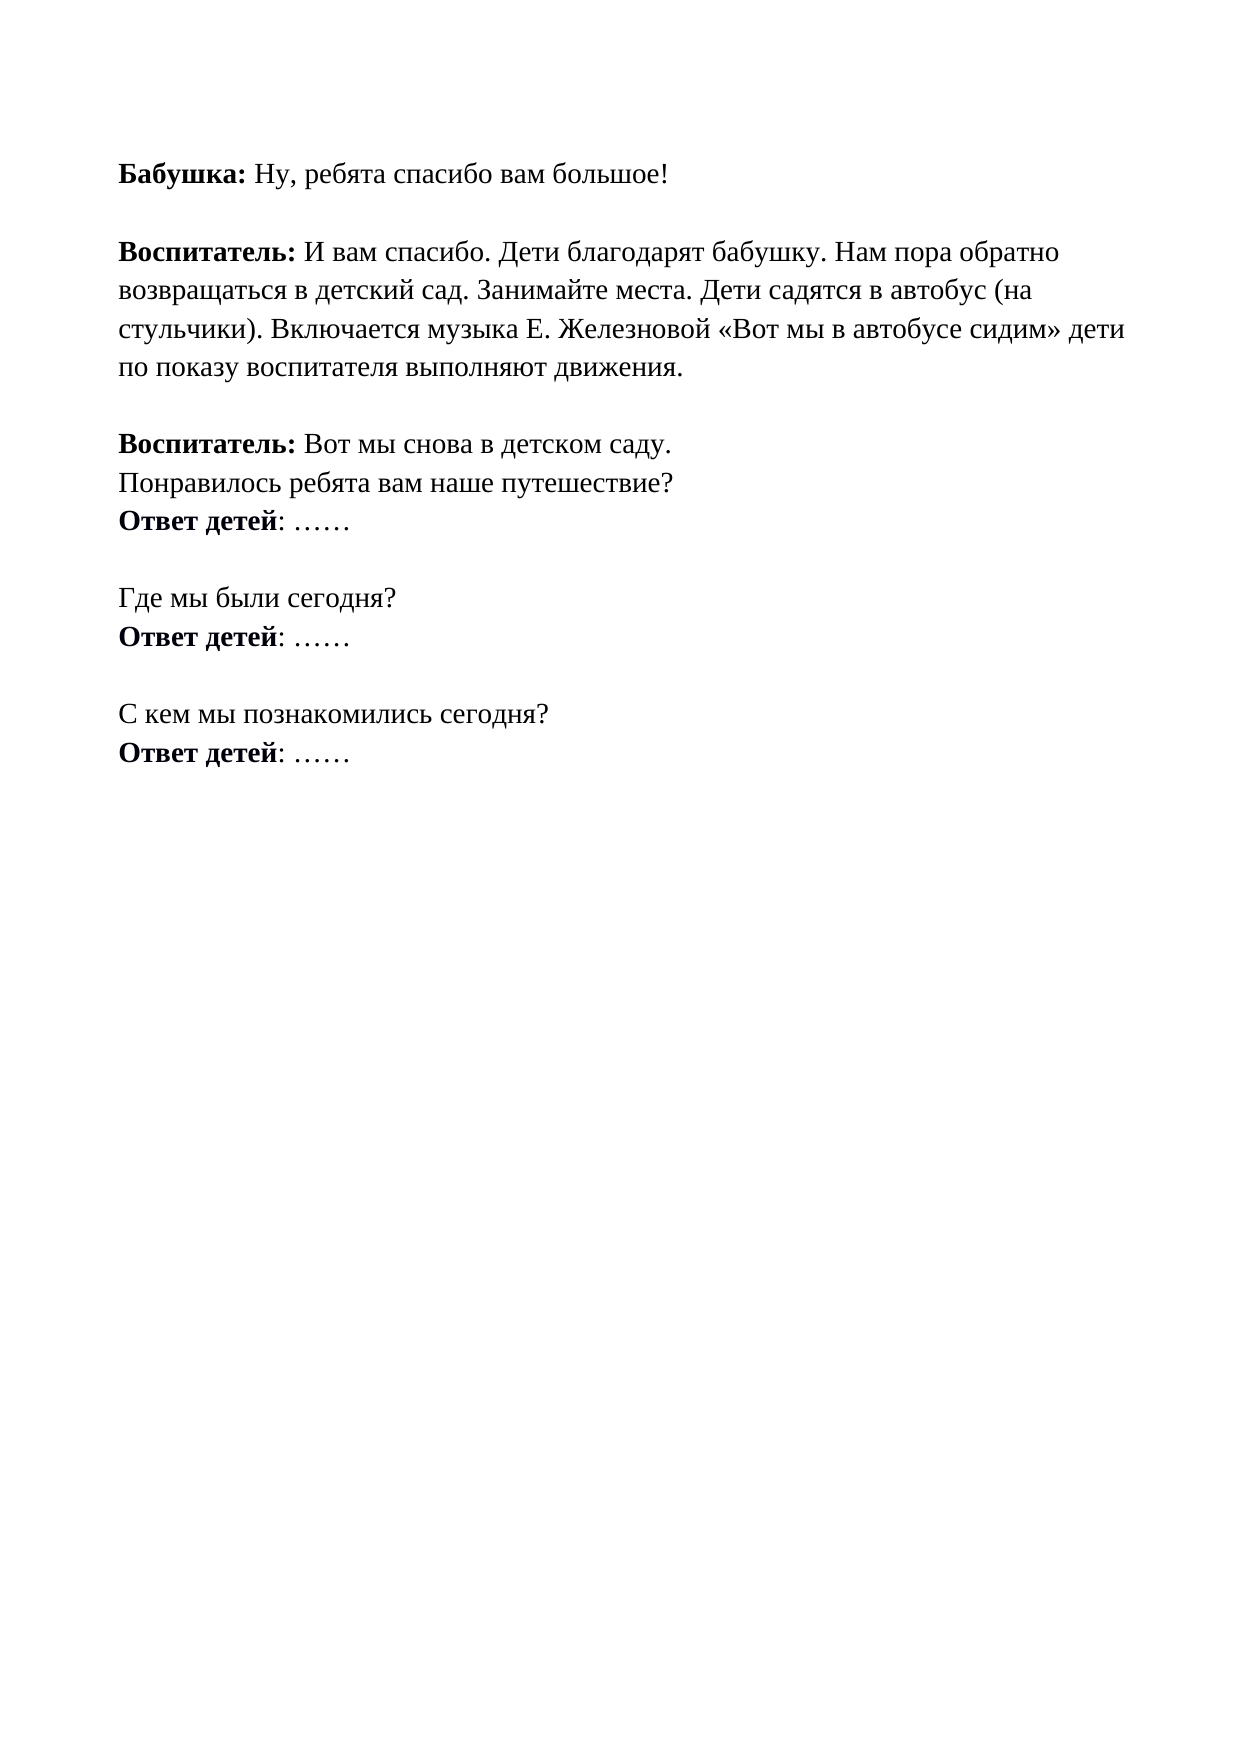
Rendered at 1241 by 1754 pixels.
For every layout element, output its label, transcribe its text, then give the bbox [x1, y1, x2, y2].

list Ответ детей: …… [118, 619, 1152, 653]
list Ответ детей: …… [118, 503, 1152, 537]
list С кем мы познакомились сегодня? [118, 696, 1152, 730]
list Воспитатель: Вот мы снова в детском саду. [118, 426, 1152, 460]
list Бабушка: Ну, ребята спасибо вам большое! [118, 157, 1152, 190]
list Ответ детей: …… [118, 735, 1152, 768]
list Где мы были сегодня? [118, 581, 1152, 614]
list Воспитатель: И вам спасибо. Дети благодарят бабушку. Нам пора обратно возвращаться в детский сад. Занимайте места. Дети садятся в автобус (на стульчики). Включается музыка Е. Железновой «Вот мы в автобусе сидим» дети по показу воспитателя выполняют движения. [118, 234, 1152, 383]
list Понравилось ребята вам наше путешествие? [118, 465, 1152, 498]
